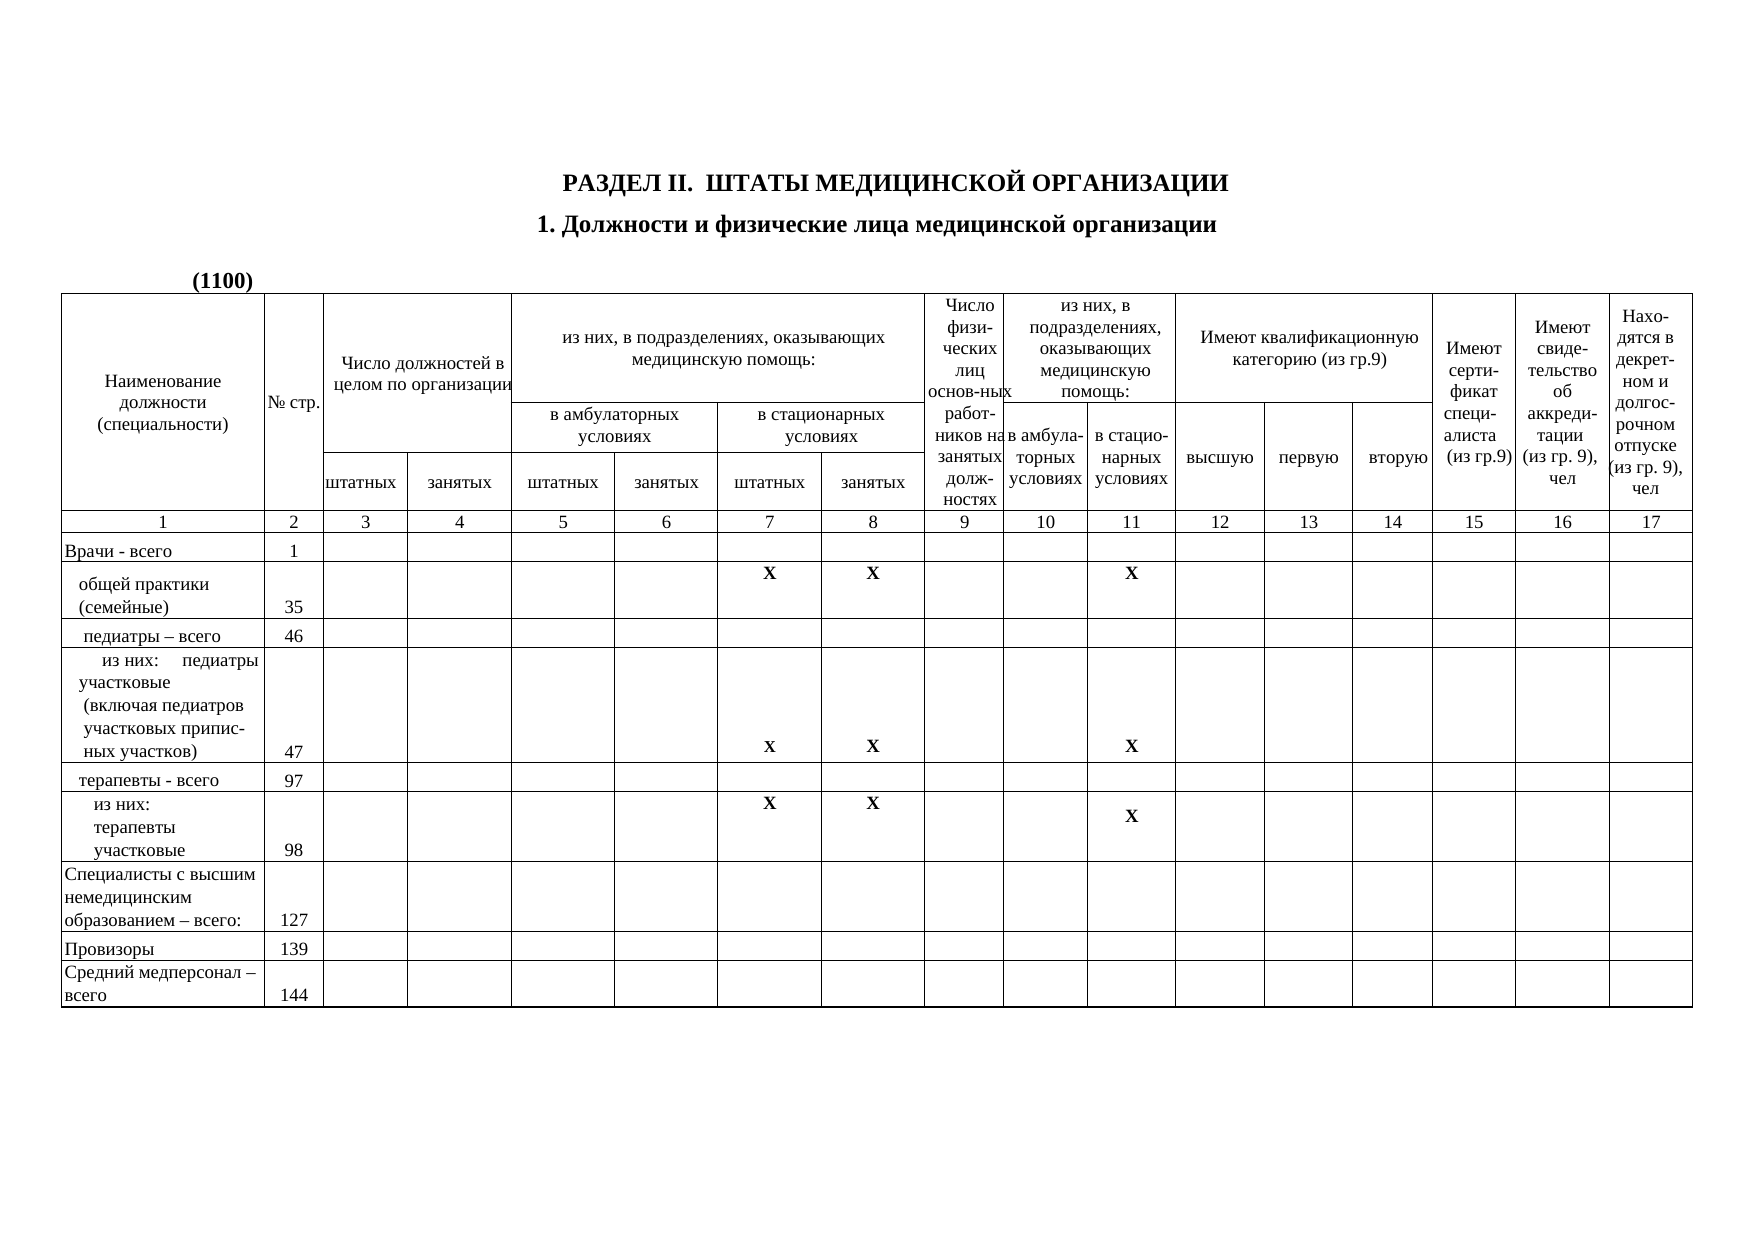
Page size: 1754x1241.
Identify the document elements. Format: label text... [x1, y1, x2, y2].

table_cell [925, 961, 1003, 1006]
table_cell [1516, 619, 1609, 647]
table_cell 35 [265, 562, 323, 618]
table_cell [1353, 792, 1432, 861]
table_cell [1433, 619, 1515, 647]
table_cell [1433, 961, 1515, 1006]
table_cell [1004, 792, 1087, 861]
table_cell [822, 932, 924, 959]
table_cell 47 [265, 648, 323, 762]
table_cell [615, 533, 717, 561]
table_cell в амбулаторных условиях [512, 403, 717, 452]
table_cell [615, 648, 717, 762]
table_cell [1353, 533, 1432, 561]
table_cell [1610, 648, 1692, 762]
table_cell [408, 792, 511, 861]
table_cell [408, 562, 511, 618]
table_cell [1265, 533, 1352, 561]
table_cell [1353, 961, 1432, 1006]
table_cell 14 [1353, 511, 1432, 532]
table_header из них, в подразделениях, оказывающих медицинскую помощь: [1004, 294, 1175, 402]
table_cell X [822, 648, 924, 762]
table_cell [512, 932, 614, 959]
table_cell [1353, 932, 1432, 959]
table_cell [1265, 792, 1352, 861]
table_cell [1004, 533, 1087, 561]
table_cell [324, 562, 407, 618]
table_cell [1610, 932, 1692, 959]
table_cell X [1088, 562, 1175, 618]
table_cell X [1088, 648, 1175, 762]
table_cell [822, 763, 924, 791]
table_cell [615, 763, 717, 791]
table_cell 127 [265, 862, 323, 931]
table_cell [1610, 619, 1692, 647]
table_cell 5 [512, 511, 614, 532]
table_cell [1004, 862, 1087, 931]
table_cell [1088, 533, 1175, 561]
table_cell [1516, 648, 1609, 762]
table_cell [1088, 763, 1175, 791]
table_cell [1516, 562, 1609, 618]
table_cell [1610, 562, 1692, 618]
table_cell [822, 619, 924, 647]
table_cell [1516, 932, 1609, 959]
table_cell [1176, 763, 1264, 791]
table_cell 1 [265, 533, 323, 561]
table_cell 2 [265, 511, 323, 532]
table_cell Средний медперсонал – всего [62, 961, 264, 1006]
table_cell [615, 792, 717, 861]
table_cell 13 [1265, 511, 1352, 532]
table_cell [925, 562, 1003, 618]
table_cell [925, 619, 1003, 647]
table_cell [1265, 648, 1352, 762]
table_cell 8 [822, 511, 924, 532]
table_cell [822, 533, 924, 561]
table_cell [1516, 862, 1609, 931]
table_cell [1265, 619, 1352, 647]
table_cell [1265, 961, 1352, 1006]
table_cell [1610, 961, 1692, 1006]
table_cell терапевты - всего [62, 763, 264, 791]
text 1. Должности и физические лица медицинской организации [118, 209, 1636, 238]
table_cell [615, 862, 717, 931]
table_cell 3 [324, 511, 407, 532]
table_cell 7 [718, 511, 821, 532]
table_cell [1433, 763, 1515, 791]
table_cell [1433, 862, 1515, 931]
table_header Нахо-дятся в декрет-ном и долгос-рочном отпуске (из гр. 9), чел [1610, 294, 1692, 510]
table_header Имеют квалификационную категорию (из гр.9) [1176, 294, 1432, 402]
table_cell [1176, 648, 1264, 762]
table_cell занятых [822, 453, 924, 510]
table_cell [1176, 961, 1264, 1006]
table_cell штатных [718, 453, 821, 510]
table_cell занятых [408, 453, 511, 510]
table_cell 139 [265, 932, 323, 959]
table_cell [408, 862, 511, 931]
table_header Наименование должности (специальности) [62, 294, 264, 510]
table_cell [1265, 862, 1352, 931]
table_cell [1516, 533, 1609, 561]
table_cell общей практики (семейные) [62, 562, 264, 618]
table_cell [1433, 932, 1515, 959]
table_cell [1353, 648, 1432, 762]
table_cell из них: терапевты участковые [62, 792, 264, 861]
table_cell 9 [925, 511, 1003, 532]
table_cell в амбула-торных условиях [1004, 403, 1087, 510]
table_cell [1516, 961, 1609, 1006]
table_cell [1353, 862, 1432, 931]
table_cell [1004, 763, 1087, 791]
table_cell [822, 862, 924, 931]
text РАЗДЕЛ II. ШТАТЫ МЕДИЦИНСКОЙ ОРГАНИЗАЦИИ [156, 168, 1636, 197]
table_cell [1610, 792, 1692, 861]
table_cell занятых [615, 453, 717, 510]
table_cell [1004, 648, 1087, 762]
table_cell [1353, 763, 1432, 791]
table_cell [925, 932, 1003, 959]
table_cell 4 [408, 511, 511, 532]
table_cell [512, 763, 614, 791]
table_cell высшую [1176, 403, 1264, 510]
table_cell Врачи - всего [62, 533, 264, 561]
table_cell [1433, 792, 1515, 861]
table_header № стр. [265, 294, 323, 510]
table_cell [1610, 862, 1692, 931]
table_cell [1610, 763, 1692, 791]
table_cell [1004, 961, 1087, 1006]
table_cell X [822, 562, 924, 618]
table_cell [1176, 562, 1264, 618]
table_cell [408, 533, 511, 561]
table_cell [1610, 533, 1692, 561]
table_header Имеют свиде-тельство об аккреди-тации (из гр. 9), чел [1516, 294, 1609, 510]
table_cell 1 [62, 511, 264, 532]
table_cell [925, 648, 1003, 762]
table_cell [1176, 619, 1264, 647]
table_cell [512, 619, 614, 647]
table_cell [1088, 932, 1175, 959]
table_cell [1176, 533, 1264, 561]
table_cell [1176, 862, 1264, 931]
table_cell X [718, 792, 821, 861]
table_cell [1353, 619, 1432, 647]
table_cell [615, 562, 717, 618]
table_cell [512, 533, 614, 561]
table_cell [512, 648, 614, 762]
table_cell X [1088, 792, 1175, 861]
table_cell [615, 932, 717, 959]
table_cell [1433, 533, 1515, 561]
table_cell педиатры – всего [62, 619, 264, 647]
table_cell [1088, 619, 1175, 647]
table_cell [408, 932, 511, 959]
table_cell [718, 932, 821, 959]
table_cell X [718, 562, 821, 618]
table_cell [1004, 619, 1087, 647]
table_cell [925, 763, 1003, 791]
table_cell [408, 619, 511, 647]
table_cell [1176, 932, 1264, 959]
table_cell [512, 792, 614, 861]
table_cell [718, 619, 821, 647]
table_cell в стационарных условиях [718, 403, 924, 452]
table_cell 10 [1004, 511, 1087, 532]
table_cell [615, 619, 717, 647]
table_cell 144 [265, 961, 323, 1006]
table_cell [324, 619, 407, 647]
table_cell [324, 862, 407, 931]
table_cell [1433, 562, 1515, 618]
table_cell 15 [1433, 511, 1515, 532]
table_cell [512, 961, 614, 1006]
table_cell [1516, 792, 1609, 861]
table_cell [1433, 648, 1515, 762]
table_cell в стацио-нарных условиях [1088, 403, 1175, 510]
table_cell [925, 533, 1003, 561]
table_cell [1088, 862, 1175, 931]
table_cell [324, 763, 407, 791]
table_cell [1265, 562, 1352, 618]
table_cell [718, 763, 821, 791]
table_cell штатных [324, 453, 407, 510]
table_cell [324, 932, 407, 959]
table_cell штатных [512, 453, 614, 510]
table_cell [718, 862, 821, 931]
table_cell [1265, 932, 1352, 959]
table_cell 98 [265, 792, 323, 861]
table_cell Специалисты с высшим немедицинским образованием – всего: [62, 862, 264, 931]
table_cell [1004, 562, 1087, 618]
table_cell [718, 533, 821, 561]
table_cell [408, 763, 511, 791]
table_cell [324, 533, 407, 561]
table_cell [512, 862, 614, 931]
table_header Число должностей в целом по организации [324, 294, 511, 452]
table_cell [408, 961, 511, 1006]
table_cell [1265, 763, 1352, 791]
table_cell [615, 961, 717, 1006]
table_cell 12 [1176, 511, 1264, 532]
table_cell [324, 792, 407, 861]
table_cell [925, 862, 1003, 931]
table_cell 11 [1088, 511, 1175, 532]
table_cell X [718, 648, 821, 762]
table_cell [1004, 932, 1087, 959]
table_header Имеют серти-фикат специ- алиста (из гр.9) [1433, 294, 1515, 510]
table_cell [324, 961, 407, 1006]
table_cell 46 [265, 619, 323, 647]
table_cell [1176, 792, 1264, 861]
table_cell [512, 562, 614, 618]
table_header из них, в подразделениях, оказывающих медицинскую помощь: [512, 294, 924, 402]
table_cell первую [1265, 403, 1352, 510]
table_header Число физи-ческих лиц основ-ных работ-ников на занятых долж-ностях [925, 294, 1003, 510]
table_cell вторую [1353, 403, 1432, 510]
table_cell [324, 648, 407, 762]
table_cell 97 [265, 763, 323, 791]
table_cell [822, 961, 924, 1006]
table_cell X [822, 792, 924, 861]
table_cell [1353, 562, 1432, 618]
table_cell 6 [615, 511, 717, 532]
table_cell [925, 792, 1003, 861]
table_cell [1516, 763, 1609, 791]
table_cell [408, 648, 511, 762]
table_cell [718, 961, 821, 1006]
table_cell 16 [1516, 511, 1609, 532]
table_cell 17 [1610, 511, 1692, 532]
table_cell из них: педиатры участковые (включая педиатров участковых припис- ных участков) [62, 648, 264, 762]
table_cell [1088, 961, 1175, 1006]
table_cell Провизоры [62, 932, 264, 959]
